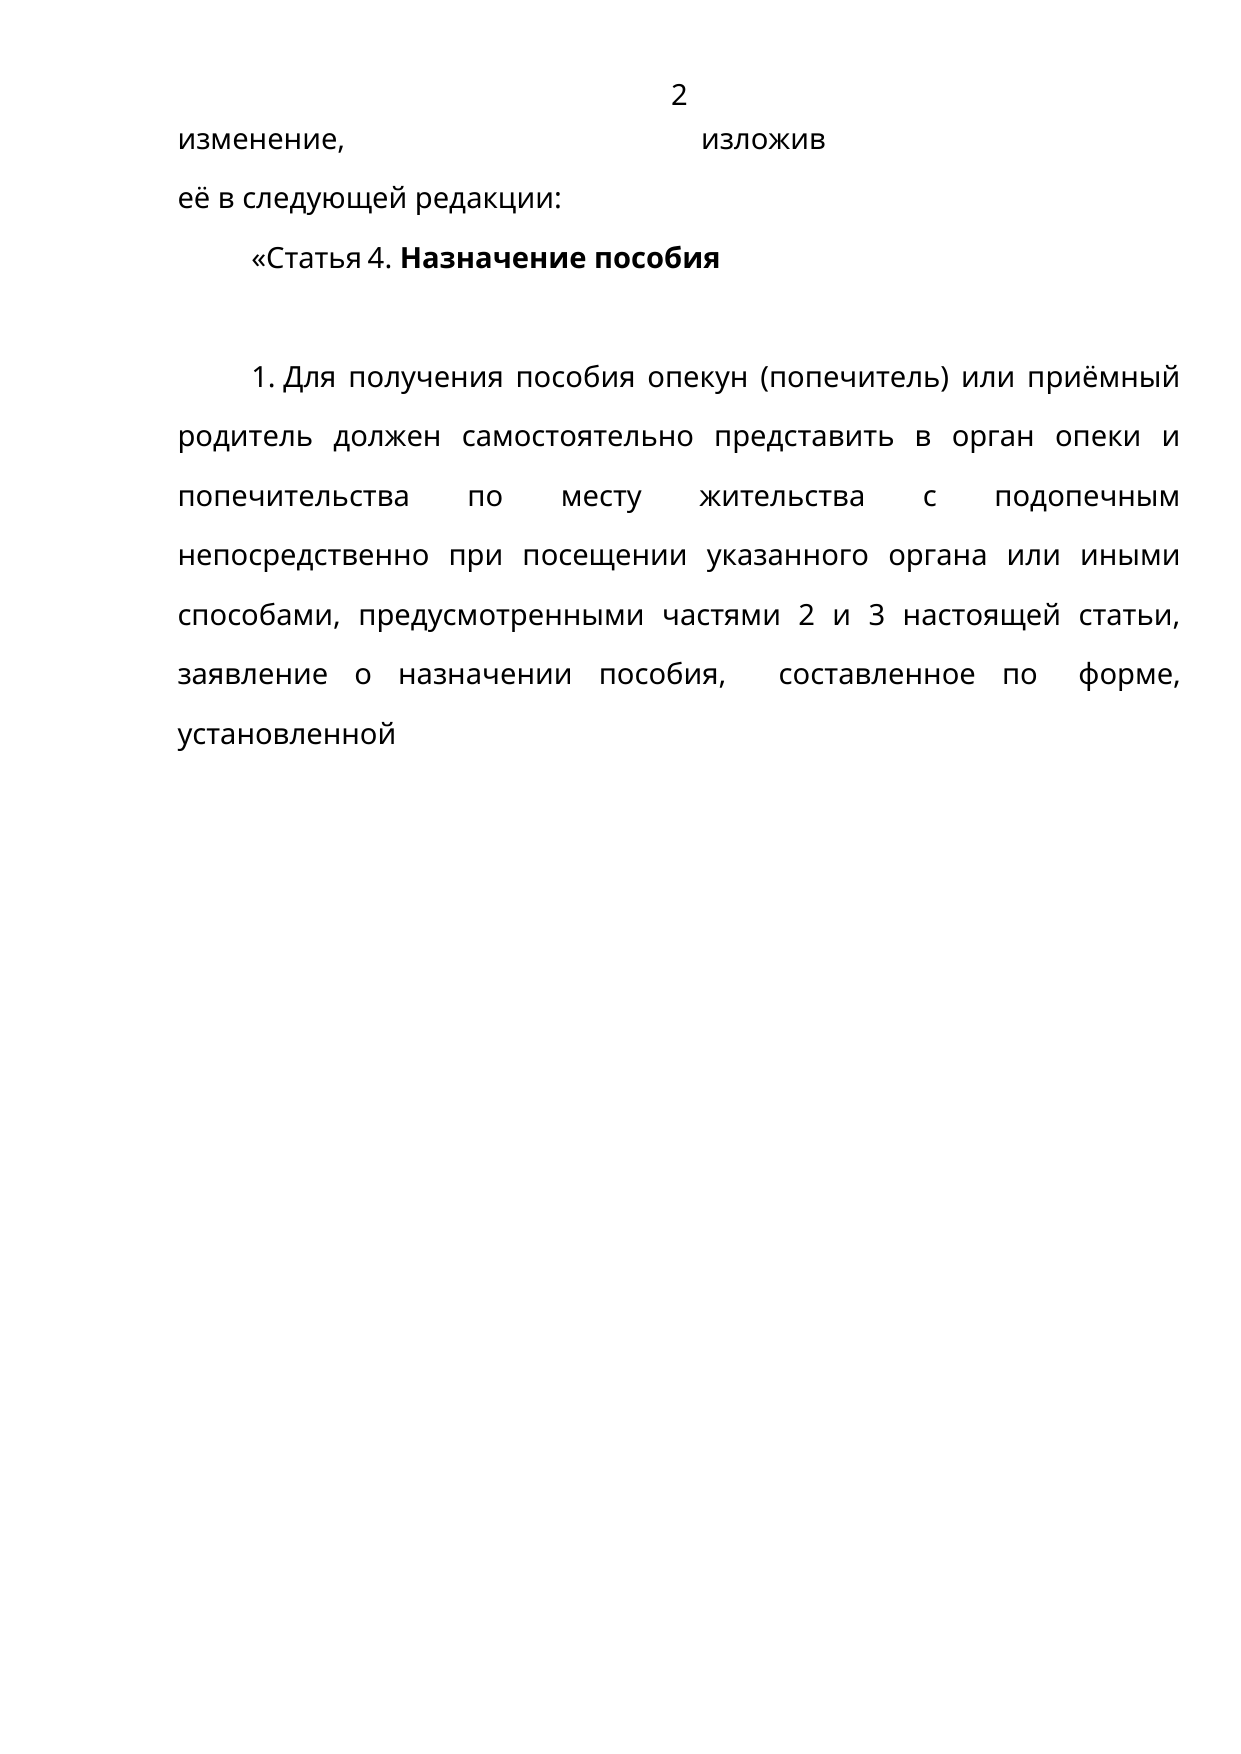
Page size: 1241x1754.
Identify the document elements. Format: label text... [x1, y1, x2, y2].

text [177, 118, 1181, 217]
text «Статья 4. Назначение пособия [177, 237, 1181, 277]
text 1. Для получения пособия опекун (попечитель) или приёмный родитель должен самостоятельно представить в орган опеки и попечительства по месту жительства с подопечным непосредственно при посещении указанного органа или иными способами, предусмотренными частями 2 и 3 настоящей статьи, заявление о назначении пособия, составленное по форме, установленной [177, 356, 1181, 753]
